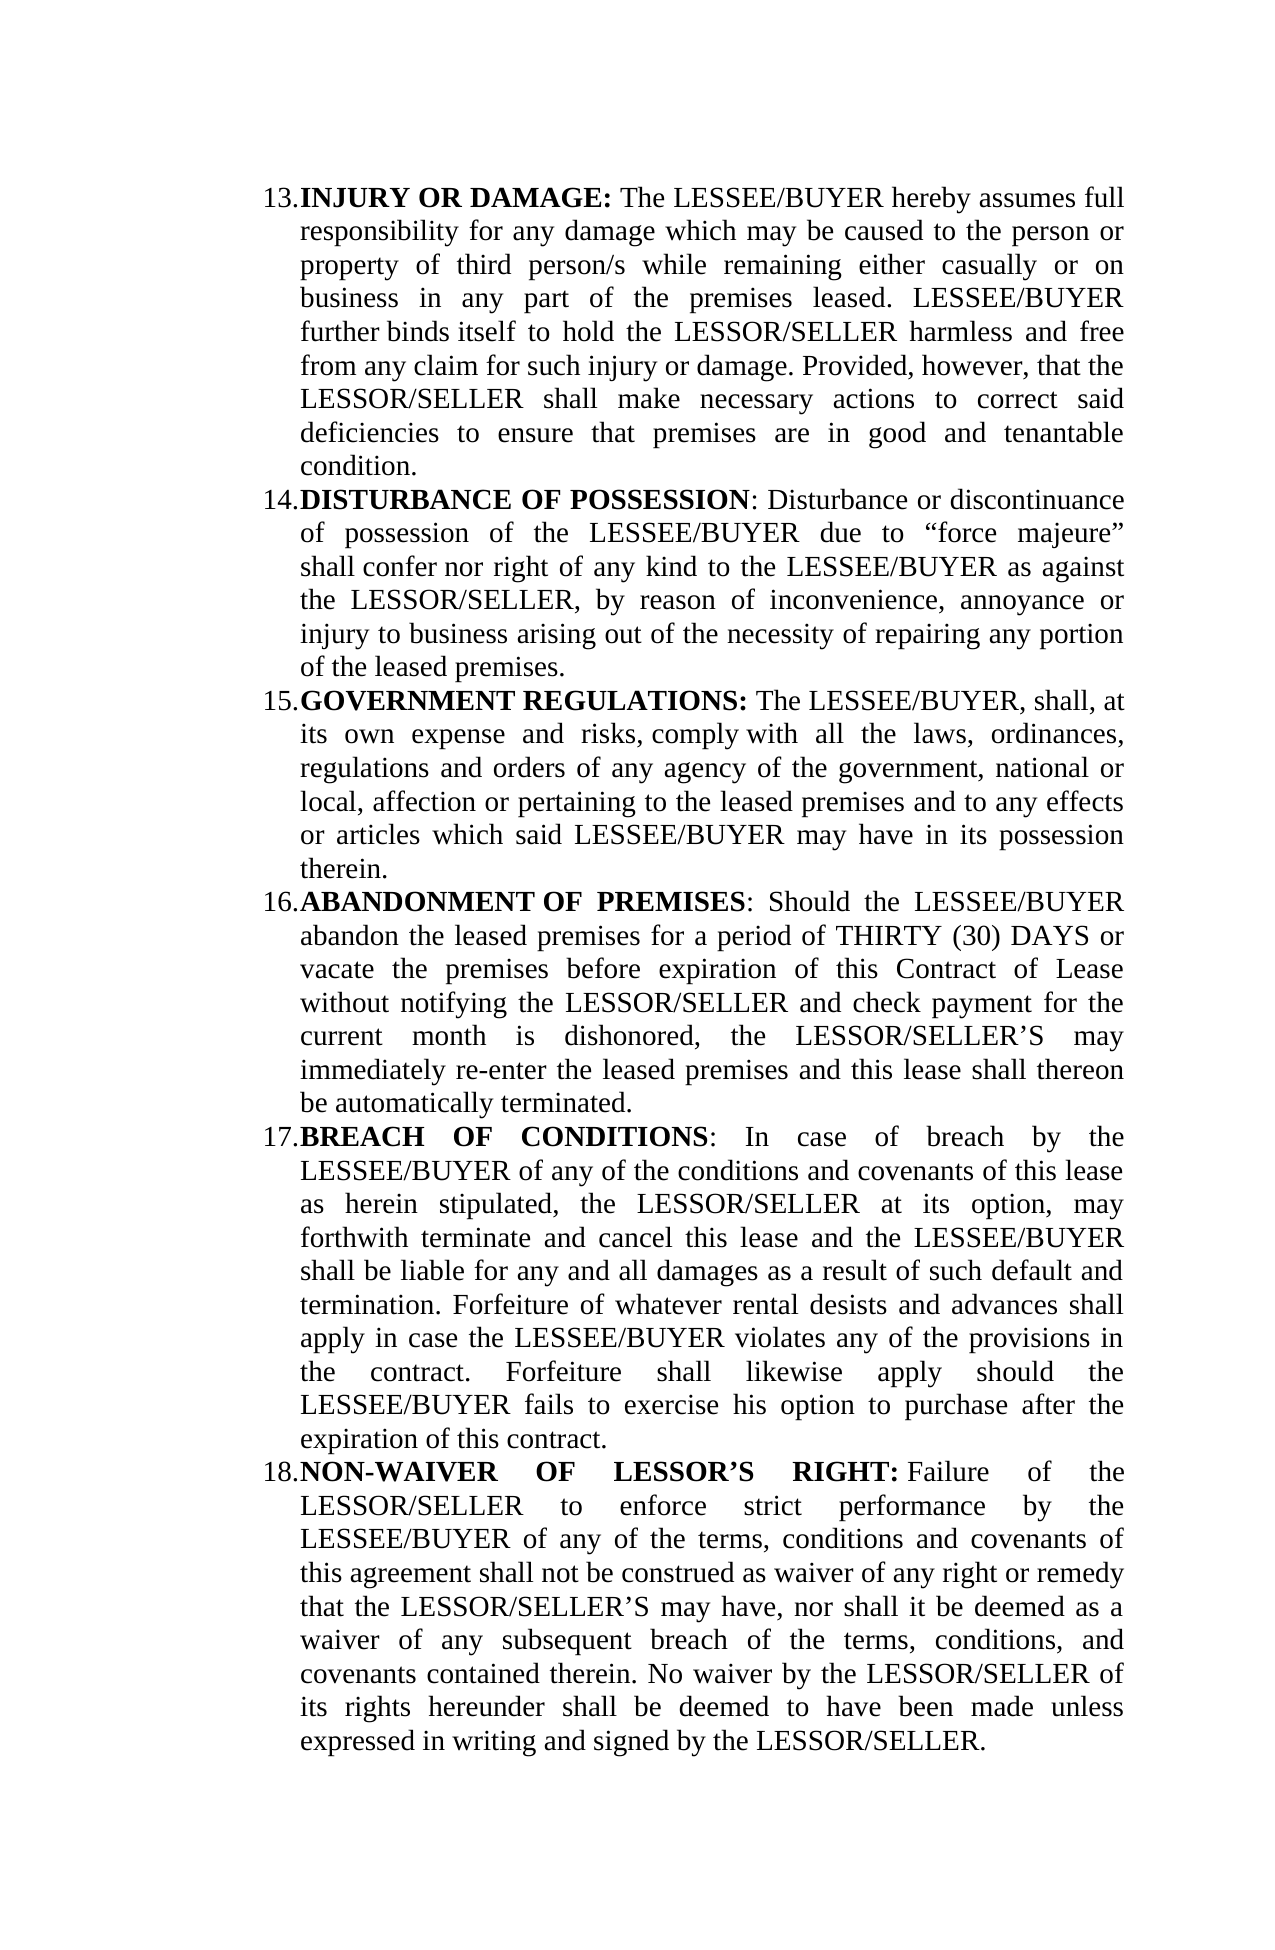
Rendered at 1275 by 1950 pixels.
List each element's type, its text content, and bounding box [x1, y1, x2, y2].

list INJURY OR DAMAGE: The LESSEE/BUYER hereby assumes full responsibility for any damage which may be caused to the person or property of third person/s while remaining either casually or on business in any part of the premises leased. LESSEE/BUYER further binds itself to hold the LESSOR/SELLER harmless and free from any claim for such injury or damage. Provided, however, that the LESSOR/SELLER shall make necessary actions to correct said deficiencies to ensure that premises are in good and tenantable condition. [262, 180, 1125, 482]
list ABANDONMENT OF PREMISES: Should the LESSEE/BUYER abandon the leased premises for a period of THIRTY (30) DAYS or vacate the premises before expiration of this Contract of Lease without notifying the LESSOR/SELLER and check payment for the current month is dishonored, the LESSOR/SELLER’S may immediately re-enter the leased premises and this lease shall thereon be automatically terminated. [262, 884, 1125, 1119]
list BREACH OF CONDITIONS: In case of breach by the LESSEE/BUYER of any of the conditions and covenants of this lease as herein stipulated, the LESSOR/SELLER at its option, may forthwith terminate and cancel this lease and the LESSEE/BUYER shall be liable for any and all damages as a result of such default and termination. Forfeiture of whatever rental desists and advances shall apply in case the LESSEE/BUYER violates any of the provisions in the contract. Forfeiture shall likewise apply should the LESSEE/BUYER fails to exercise his option to purchase after the expiration of this contract. [262, 1119, 1125, 1454]
list GOVERNMENT REGULATIONS: The LESSEE/BUYER, shall, at its own expense and risks, comply with all the laws, ordinances, regulations and orders of any agency of the government, national or local, affection or pertaining to the leased premises and to any effects or articles which said LESSEE/BUYER may have in its possession therein. [262, 683, 1125, 884]
list NON-WAIVER OF LESSOR’S RIGHT: Failure of the LESSOR/SELLER to enforce strict performance by the LESSEE/BUYER of any of the terms, conditions and covenants of this agreement shall not be construed as waiver of any right or remedy that the LESSOR/SELLER’S may have, nor shall it be deemed as a waiver of any subsequent breach of the terms, conditions, and covenants contained therein. No waiver by the LESSOR/SELLER of its rights hereunder shall be deemed to have been made unless expressed in writing and signed by the LESSOR/SELLER. [262, 1454, 1125, 1756]
list DISTURBANCE OF POSSESSION: Disturbance or discontinuance of possession of the LESSEE/BUYER due to “force majeure” shall confer nor right of any kind to the LESSEE/BUYER as against the LESSOR/SELLER, by reason of inconvenience, annoyance or injury to business arising out of the necessity of repairing any portion of the leased premises. [262, 482, 1125, 683]
